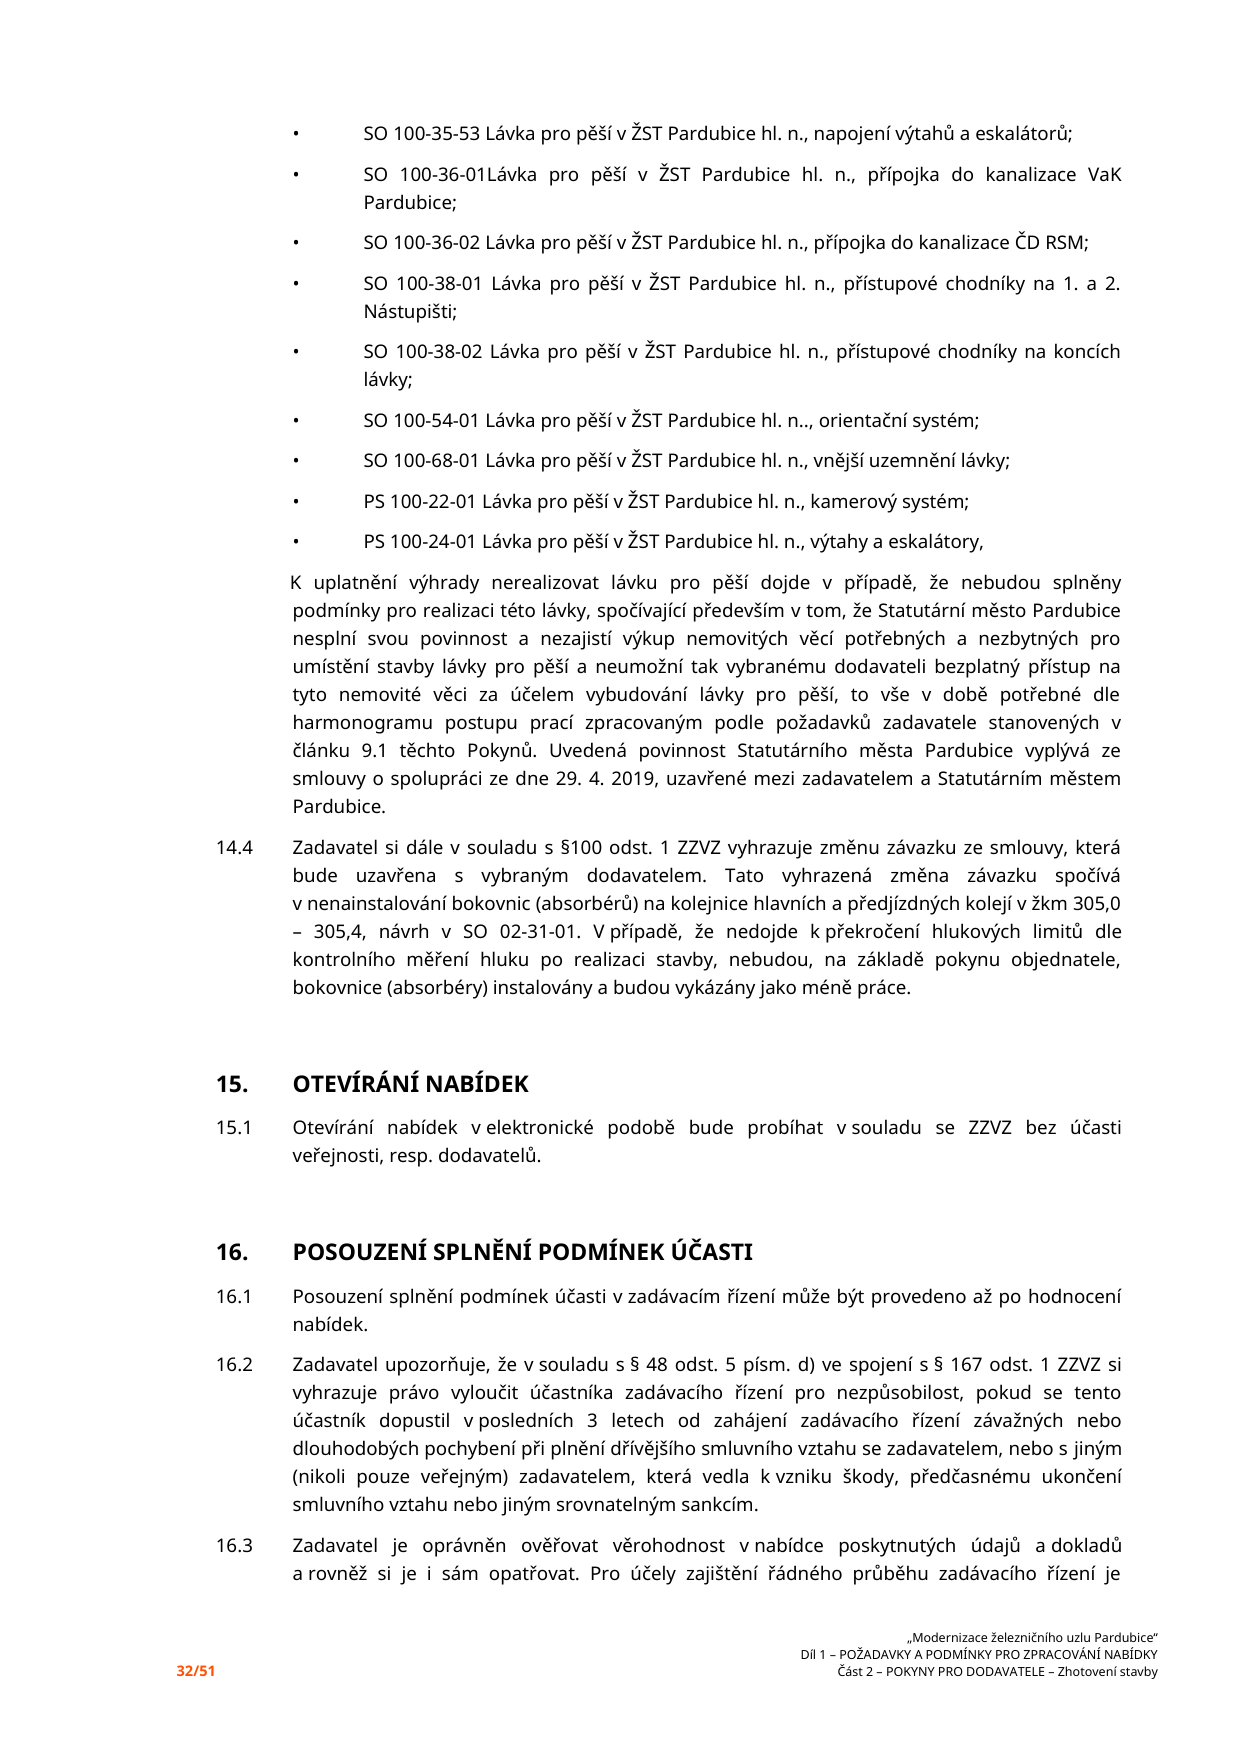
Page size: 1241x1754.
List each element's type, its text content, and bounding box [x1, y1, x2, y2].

text Otevírání nabídek v elektronické podobě bude probíhat v souladu se ZZVZ bez účasti veřejnosti, resp. dodavatelů. [216, 1114, 1122, 1168]
text Zadavatel si dále v souladu s §100 odst. 1 ZZVZ vyhrazuje změnu závazku ze smlouvy, která bude uzavřena s vybraným dodavatelem. Tato vyhrazená změna závazku spočívá v nenainstalování bokovnic (absorbérů) na kolejnice hlavních a předjízdných kolejí v žkm 305,0 – 305,4, návrh v SO 02-31-01. V případě, že nedojde k překročení hlukových limitů dle kontrolního měření hluku po realizaci stavby, nebudou, na základě pokynu objednatele, bokovnice (absorbéry) instalovány a budou vykázány jako méně práce. [216, 834, 1122, 1000]
text OTEVÍRÁNÍ NABÍDEK [216, 1068, 1122, 1099]
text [216, 1532, 1122, 1586]
list • SO 100-36-02 Lávka pro pěší v ŽST Pardubice hl. n., přípojka do kanalizace ČD RSM; [292, 230, 1122, 255]
text POSOUZENÍ SPLNĚNÍ PODMÍNEK ÚČASTI [216, 1236, 1122, 1267]
list • PS 100-22-01 Lávka pro pěší v ŽST Pardubice hl. n., kamerový systém; [292, 488, 1122, 514]
list • PS 100-24-01 Lávka pro pěší v ŽST Pardubice hl. n., výtahy a eskalátory, [292, 529, 1122, 554]
list • SO 100-54-01 Lávka pro pěší v ŽST Pardubice hl. n.., orientační systém; [292, 407, 1122, 433]
text Posouzení splnění podmínek účasti v zadávacím řízení může být provedeno až po hodnocení nabídek. [216, 1283, 1122, 1337]
list • SO 100-36-01Lávka pro pěší v ŽST Pardubice hl. n., přípojka do kanalizace VaK Pardubice; [292, 161, 1122, 215]
text Zadavatel upozorňuje, že v souladu s § 48 odst. 5 písm. d) ve spojení s § 167 odst. 1 ZZVZ si vyhrazuje právo vyloučit účastníka zadávacího řízení pro nezpůsobilost, pokud se tento účastník dopustil v posledních 3 letech od zahájení zadávacího řízení závažných nebo dlouhodobých pochybení při plnění dřívějšího smluvního vztahu se zadavatelem, nebo s jiným (nikoli pouze veřejným) zadavatelem, která vedla k vzniku škody, předčasnému ukončení smluvního vztahu nebo jiným srovnatelným sankcím. [216, 1352, 1122, 1517]
list • SO 100-38-01 Lávka pro pěší v ŽST Pardubice hl. n., přístupové chodníky na 1. a 2. Nástupišti; [292, 270, 1122, 324]
list K uplatnění výhrady nerealizovat lávku pro pěší dojde v případě, že nebudou splněny podmínky pro realizaci této lávky, spočívající především v tom, že Statutární město Pardubice nesplní svou povinnost a nezajistí výkup nemovitých věcí potřebných a nezbytných pro umístění stavby lávky pro pěší a neumožní tak vybranému dodavateli bezplatný přístup na tyto nemovité věci za účelem vybudování lávky pro pěší, to vše v době potřebné dle harmonogramu postupu prací zpracovaným podle požadavků zadavatele stanovených v článku 9.1 těchto Pokynů. Uvedená povinnost Statutárního města Pardubice vyplývá ze smlouvy o spolupráci ze dne 29. 4. 2019, uzavřené mezi zadavatelem a Statutárním městem Pardubice. [289, 569, 1122, 819]
list • SO 100-68-01 Lávka pro pěší v ŽST Pardubice hl. n., vnější uzemnění lávky; [292, 448, 1122, 473]
list • SO 100-35-53 Lávka pro pěší v ŽST Pardubice hl. n., napojení výtahů a eskalátorů; [292, 121, 1122, 146]
list • SO 100-38-02 Lávka pro pěší v ŽST Pardubice hl. n., přístupové chodníky na koncích lávky; [292, 339, 1122, 392]
